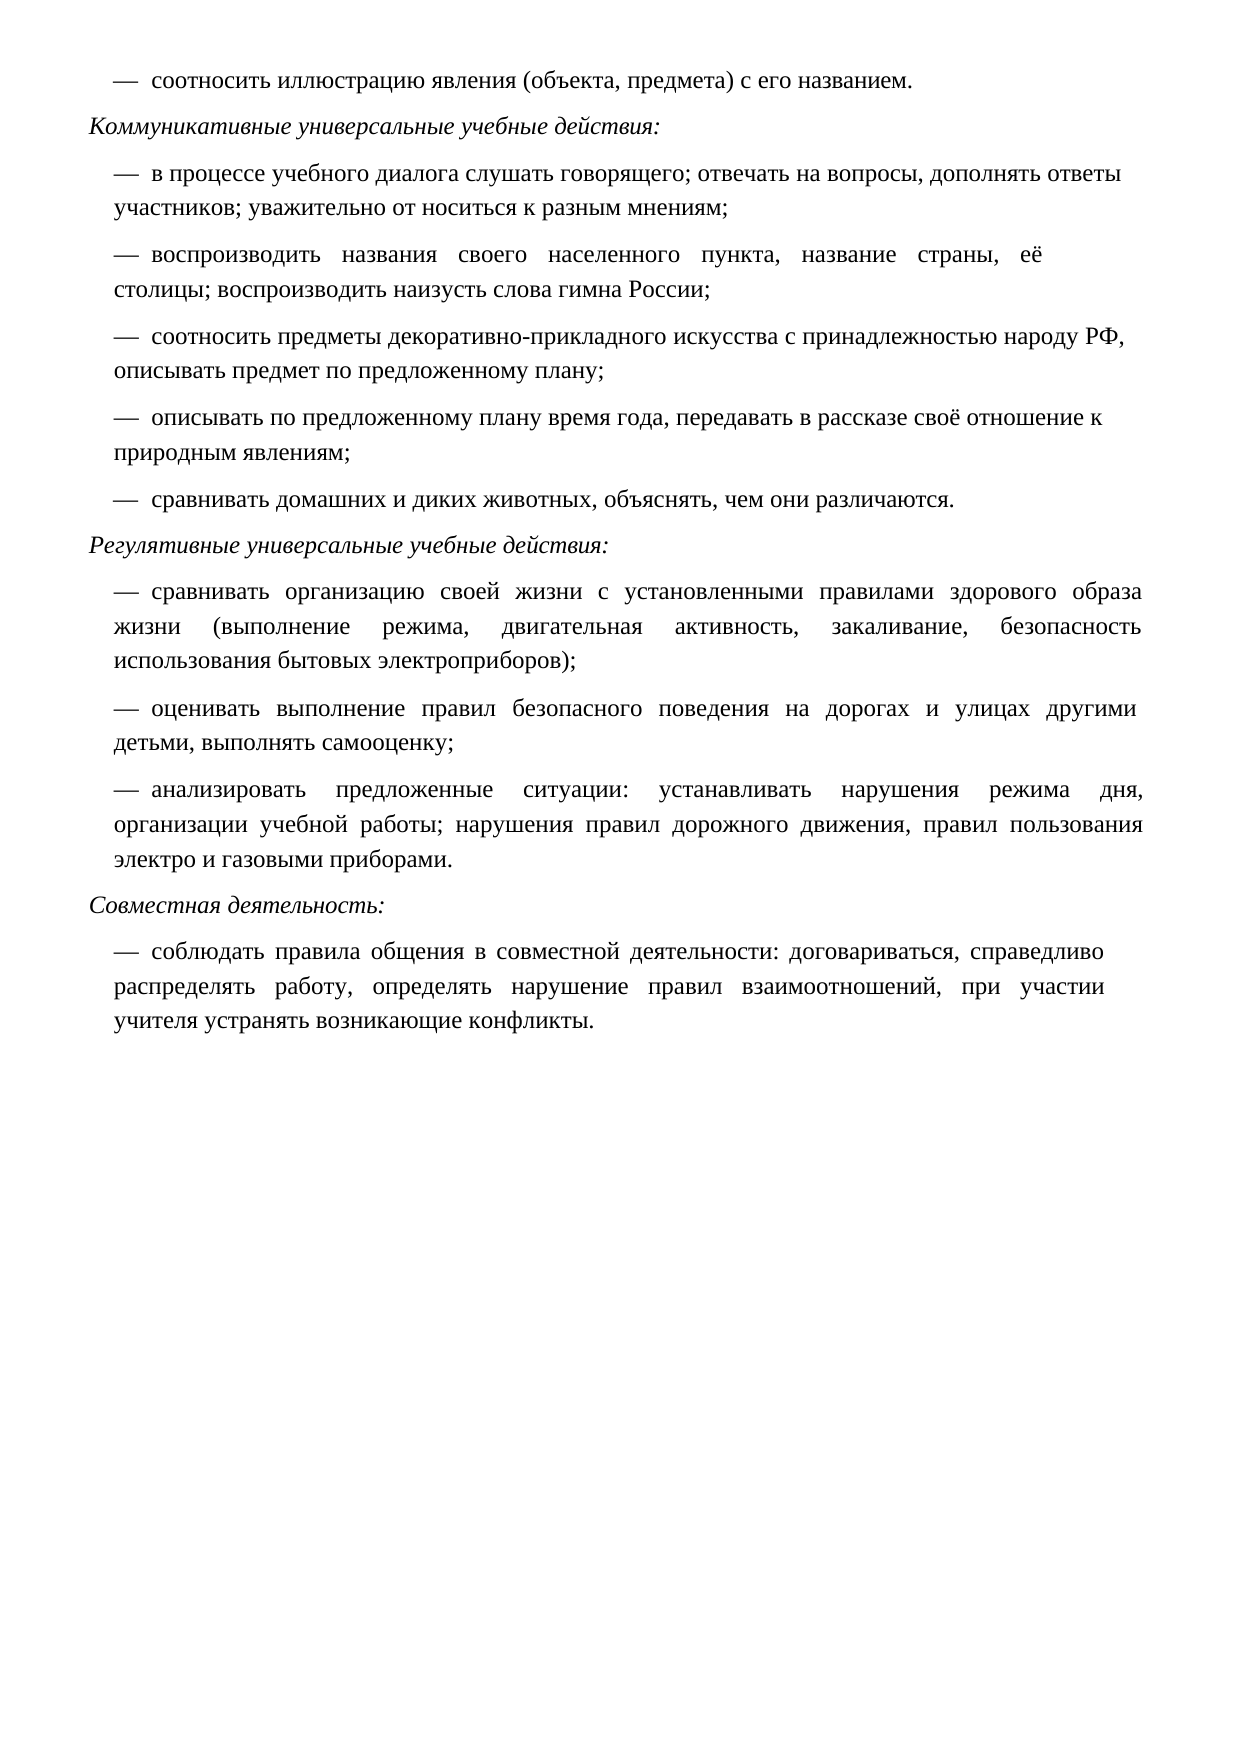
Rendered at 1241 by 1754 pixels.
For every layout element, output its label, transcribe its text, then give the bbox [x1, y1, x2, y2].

text Регулятивные универсальные учебные действия: [88, 530, 1182, 558]
list анализировать предложенные ситуации: устанавливать нарушения режима дня, организации учебной работы; нарушения правил дорожного движения, правил пользования электро и газовыми приборами. [113, 774, 1144, 873]
list соблюдать правила общения в совместной деятельности: договариваться, справедливо распределять работу, определять нарушение правил взаимоотношений, при участии учителя устранять возникающие конфликты. [113, 936, 1105, 1034]
list соотносить предметы декоративно-прикладного искусства с принадлежностью народу РФ, описывать предмет по предложенному плану; [113, 321, 1124, 384]
list соотносить иллюстрацию явления (объекта, предмета) с его названием. [113, 65, 1182, 93]
list описывать по предложенному плану время года, передавать в рассказе своё отношение к природным явлениям; [113, 402, 1102, 466]
list сравнивать организацию своей жизни с установленными правилами здорового образа жизни (выполнение режима, двигательная активность, закаливание, безопасность использования бытовых электроприборов); [113, 576, 1142, 674]
list сравнивать домашних и диких животных, объяснять, чем они различаются. [113, 484, 1182, 512]
text Коммуникативные универсальные учебные действия: [88, 111, 1182, 139]
text Совместная деятельность: [88, 890, 1182, 918]
list воспроизводить названия своего населенного пункта, название страны, её столицы; воспроизводить наизусть слова гимна России; [113, 239, 1043, 302]
list оценивать выполнение правил безопасного поведения на дорогах и улицах другими детьми, выполнять самооценку; [113, 693, 1137, 756]
list в процессе учебного диалога слушать говорящего; отвечать на вопросы, дополнять ответы участников; уважительно от носиться к разным мнениям; [113, 158, 1122, 221]
